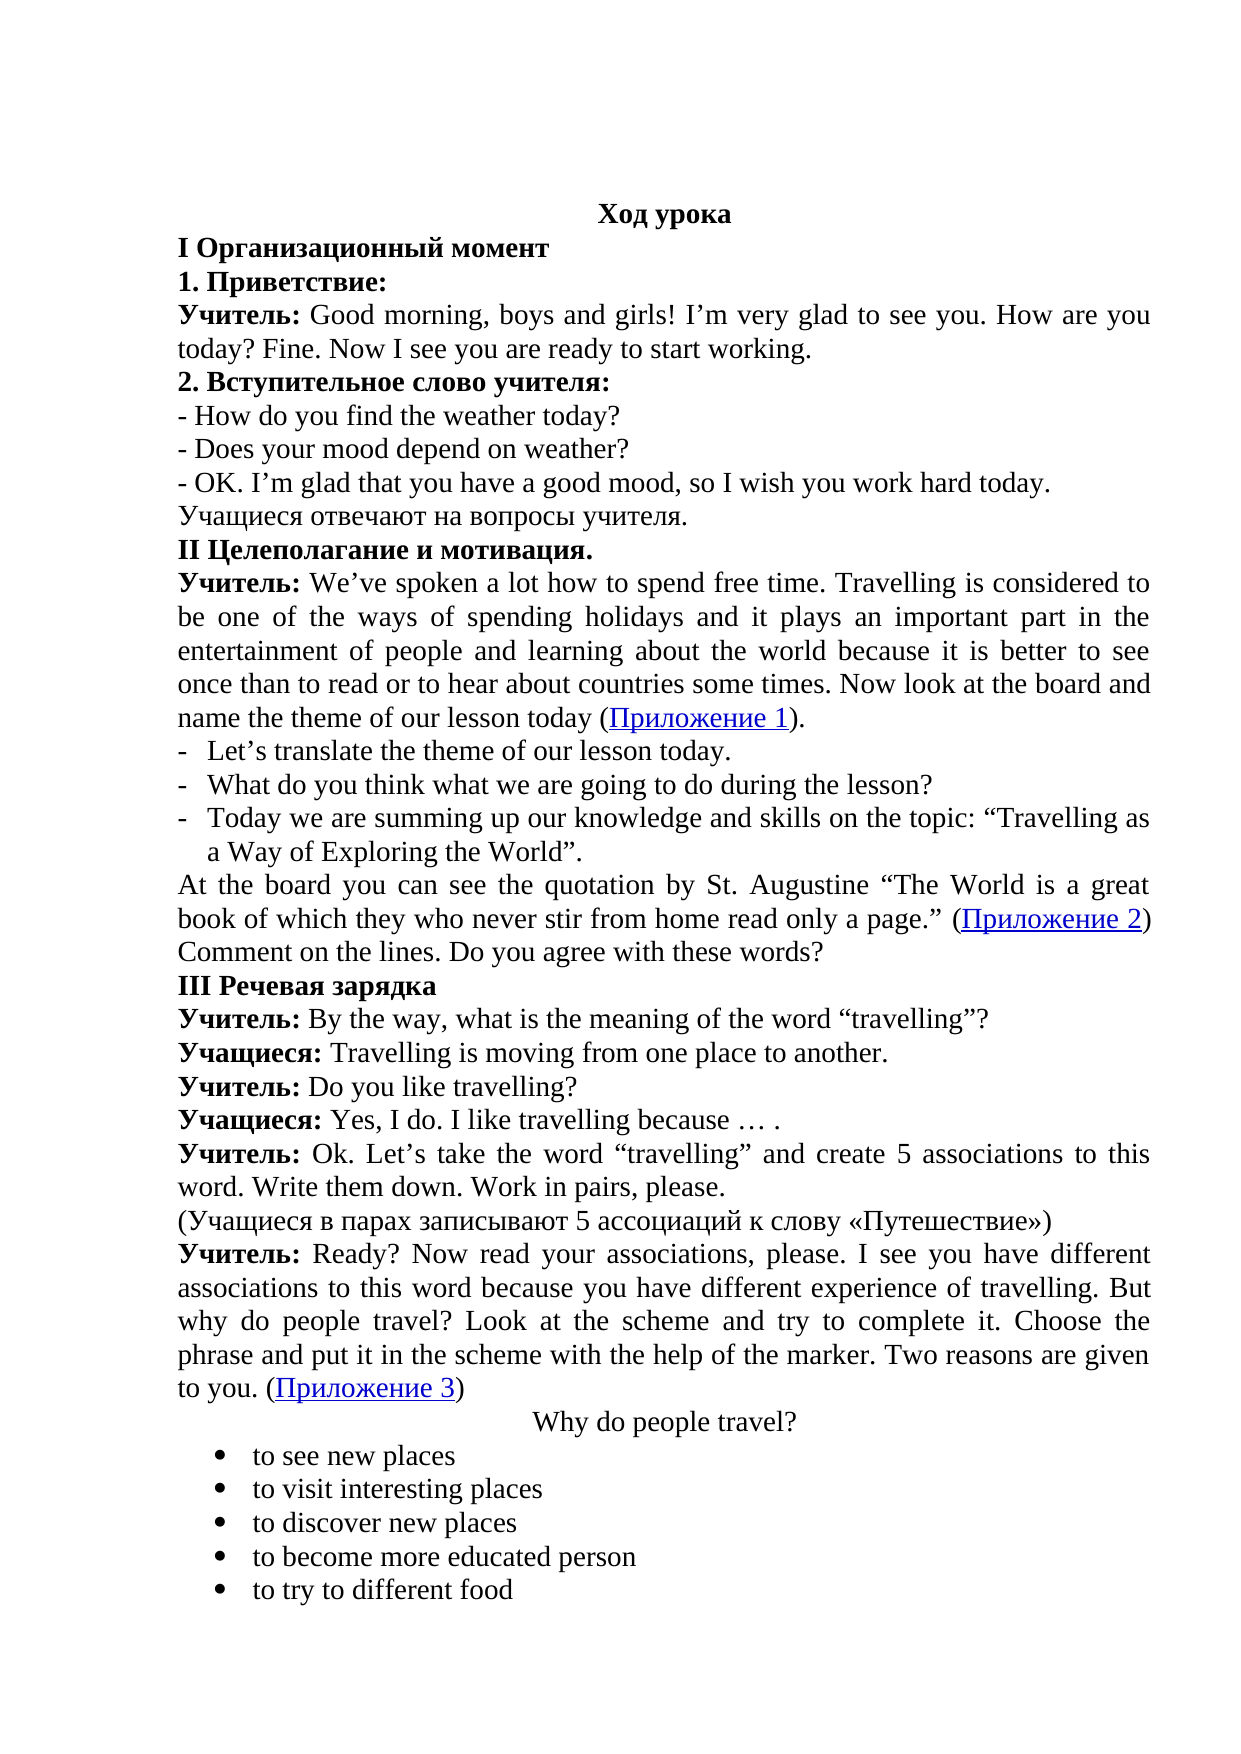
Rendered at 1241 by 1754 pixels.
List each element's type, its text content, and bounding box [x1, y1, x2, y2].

list to try to different food [215, 1572, 1152, 1606]
text Why do people travel? [177, 1404, 1152, 1438]
text Учитель: By the way, what is the meaning of the word “travelling”? [177, 1002, 1152, 1035]
text Учитель: Good morning, boys and girls! I’m very glad to see you. How are you today? Fine. Now I see you are ready to start working. [177, 297, 1152, 364]
list to become more educated person [215, 1539, 1152, 1572]
text Учитель: Ok. Let’s take the word “travelling” and create 5 associations to this word. Write them down. Work in pairs, please. [177, 1136, 1152, 1203]
text Учитель: We’ve spoken a lot how to spend free time. Travelling is considered to be one of the ways of spending holidays and it plays an important part in the entertainment of people and learning about the world because it is better to see once than to read or to hear about countries some times. Now look at the board and name the theme of our lesson today (Приложение 1). [177, 566, 1152, 733]
text Учитель: Ready? Now read your associations, please. I see you have different associations to this word because you have different experience of travelling. But why do people travel? Look at the scheme and try to complete it. Choose the phrase and put it in the scheme with the help of the marker. Two reasons are given to you. (Приложение 3) [177, 1236, 1152, 1404]
text 1. Приветствие: [177, 264, 1152, 297]
text II Целеполагание и мотивация. [177, 532, 1152, 566]
list What do you think what we are going to do during the lesson? [177, 767, 1152, 800]
text Учащиеся отвечают на вопросы учителя. [177, 498, 1152, 532]
text - OK. I’m glad that you have a good mood, so I wish you work hard today. [177, 465, 1152, 498]
list Today we are summing up our knowledge and skills on the topic: “Travelling as a Way of Exploring the World”. [177, 800, 1152, 867]
text 2. Вступительное слово учителя: [177, 364, 1152, 398]
list to discover new places [215, 1505, 1152, 1539]
text - Does your mood depend on weather? [177, 431, 1152, 465]
text Учитель: Do you like travelling? [177, 1069, 1152, 1102]
text At the board you can see the quotation by St. Augustine “The World is a great book of which they who never stir from home read only a page.” (Приложение 2) Comment on the lines. Do you agree with these words? [177, 867, 1152, 968]
list to visit interesting places [215, 1471, 1152, 1505]
list to see new places [215, 1438, 1152, 1471]
text Учащиеся: Travelling is moving from one place to another. [177, 1035, 1152, 1069]
text Учащиеся: Yes, I do. I like travelling because … . [177, 1102, 1152, 1136]
text Ход урока [177, 197, 1152, 230]
text - How do you find the weather today? [177, 398, 1152, 431]
list Let’s translate the theme of our lesson today. [177, 733, 1152, 767]
text I Организационный момент [177, 230, 1152, 264]
text (Учащиеся в парах записывают 5 ассоциаций к слову «Путешествие») [177, 1203, 1152, 1236]
text III Речевая зарядка [177, 968, 1152, 1002]
